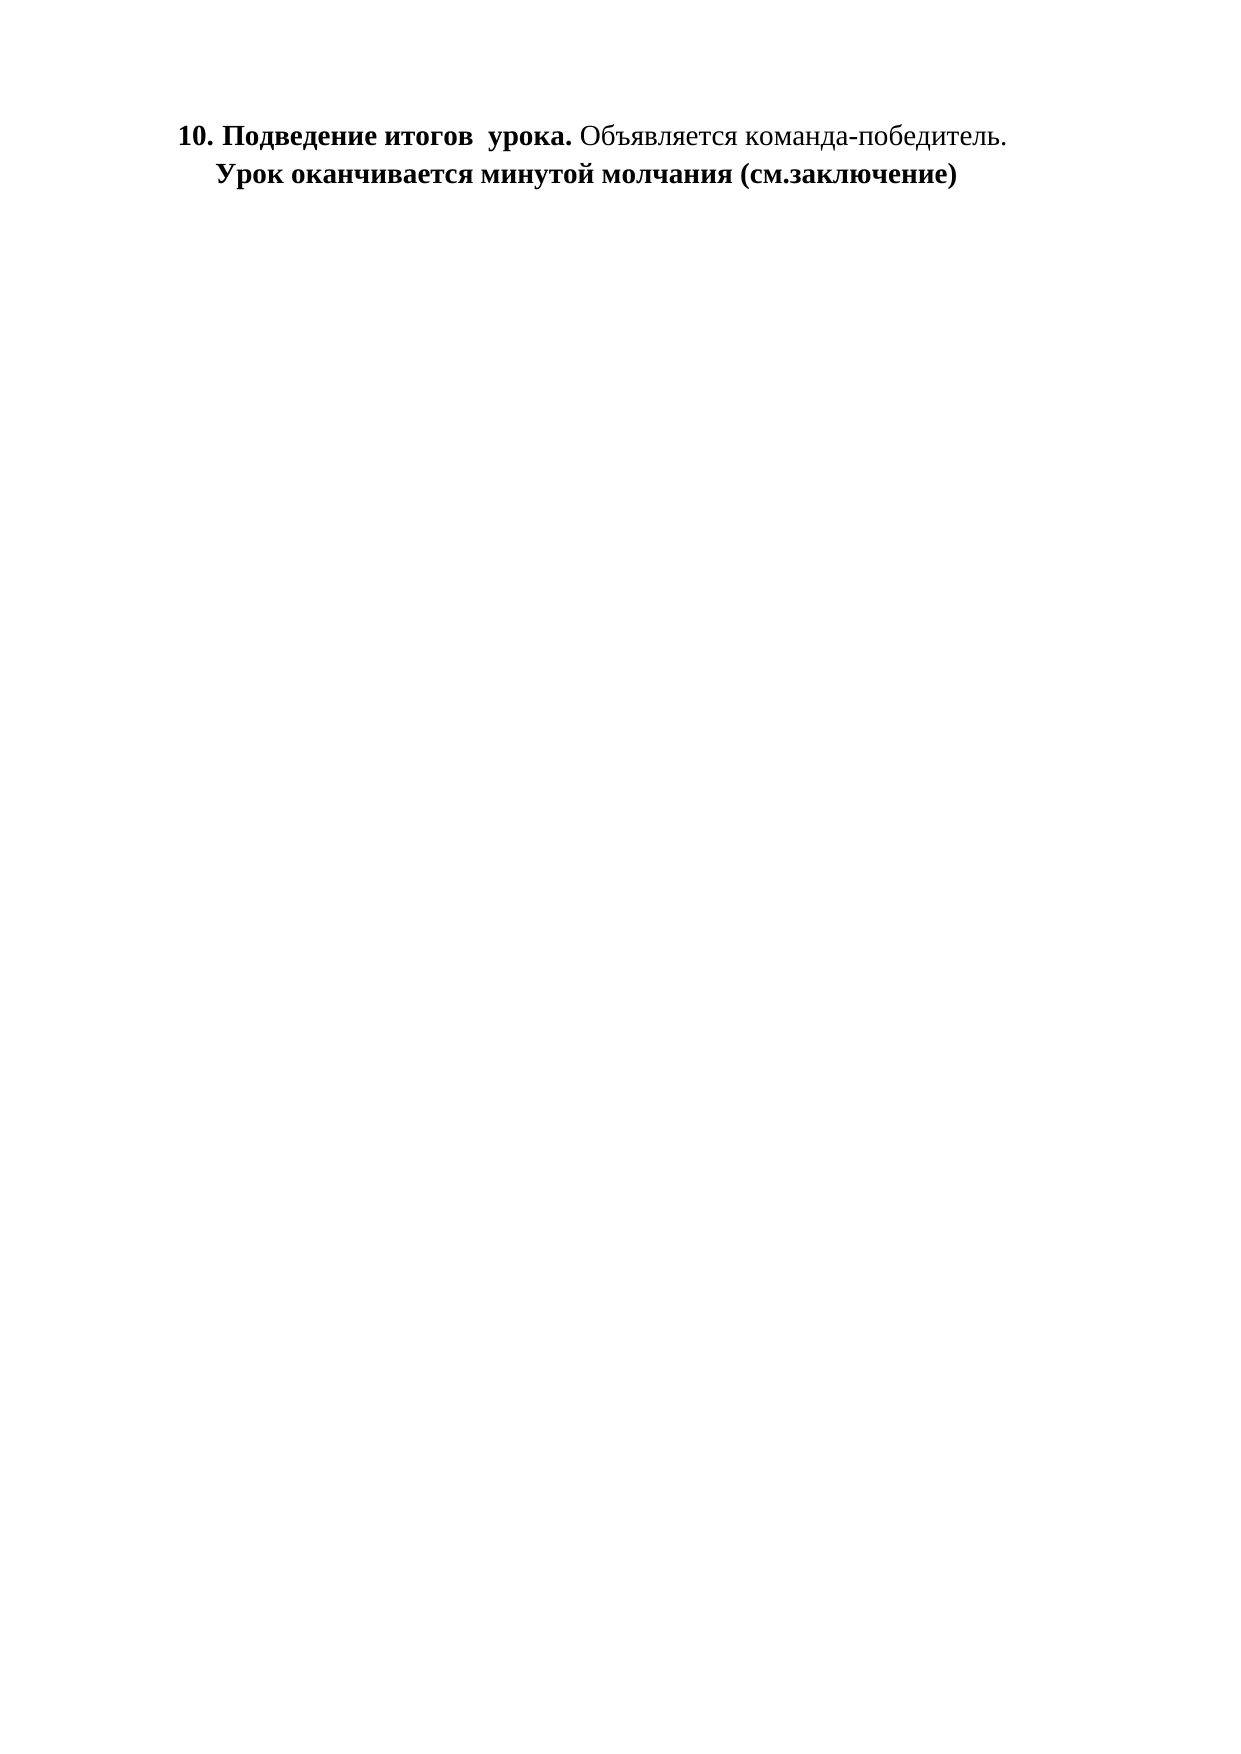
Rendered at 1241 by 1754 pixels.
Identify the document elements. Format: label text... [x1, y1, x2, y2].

list Урок оканчивается минутой молчания (см.заключение) [215, 157, 1152, 190]
list Подведение итогов урока. Объявляется команда-победитель. [177, 118, 1152, 152]
